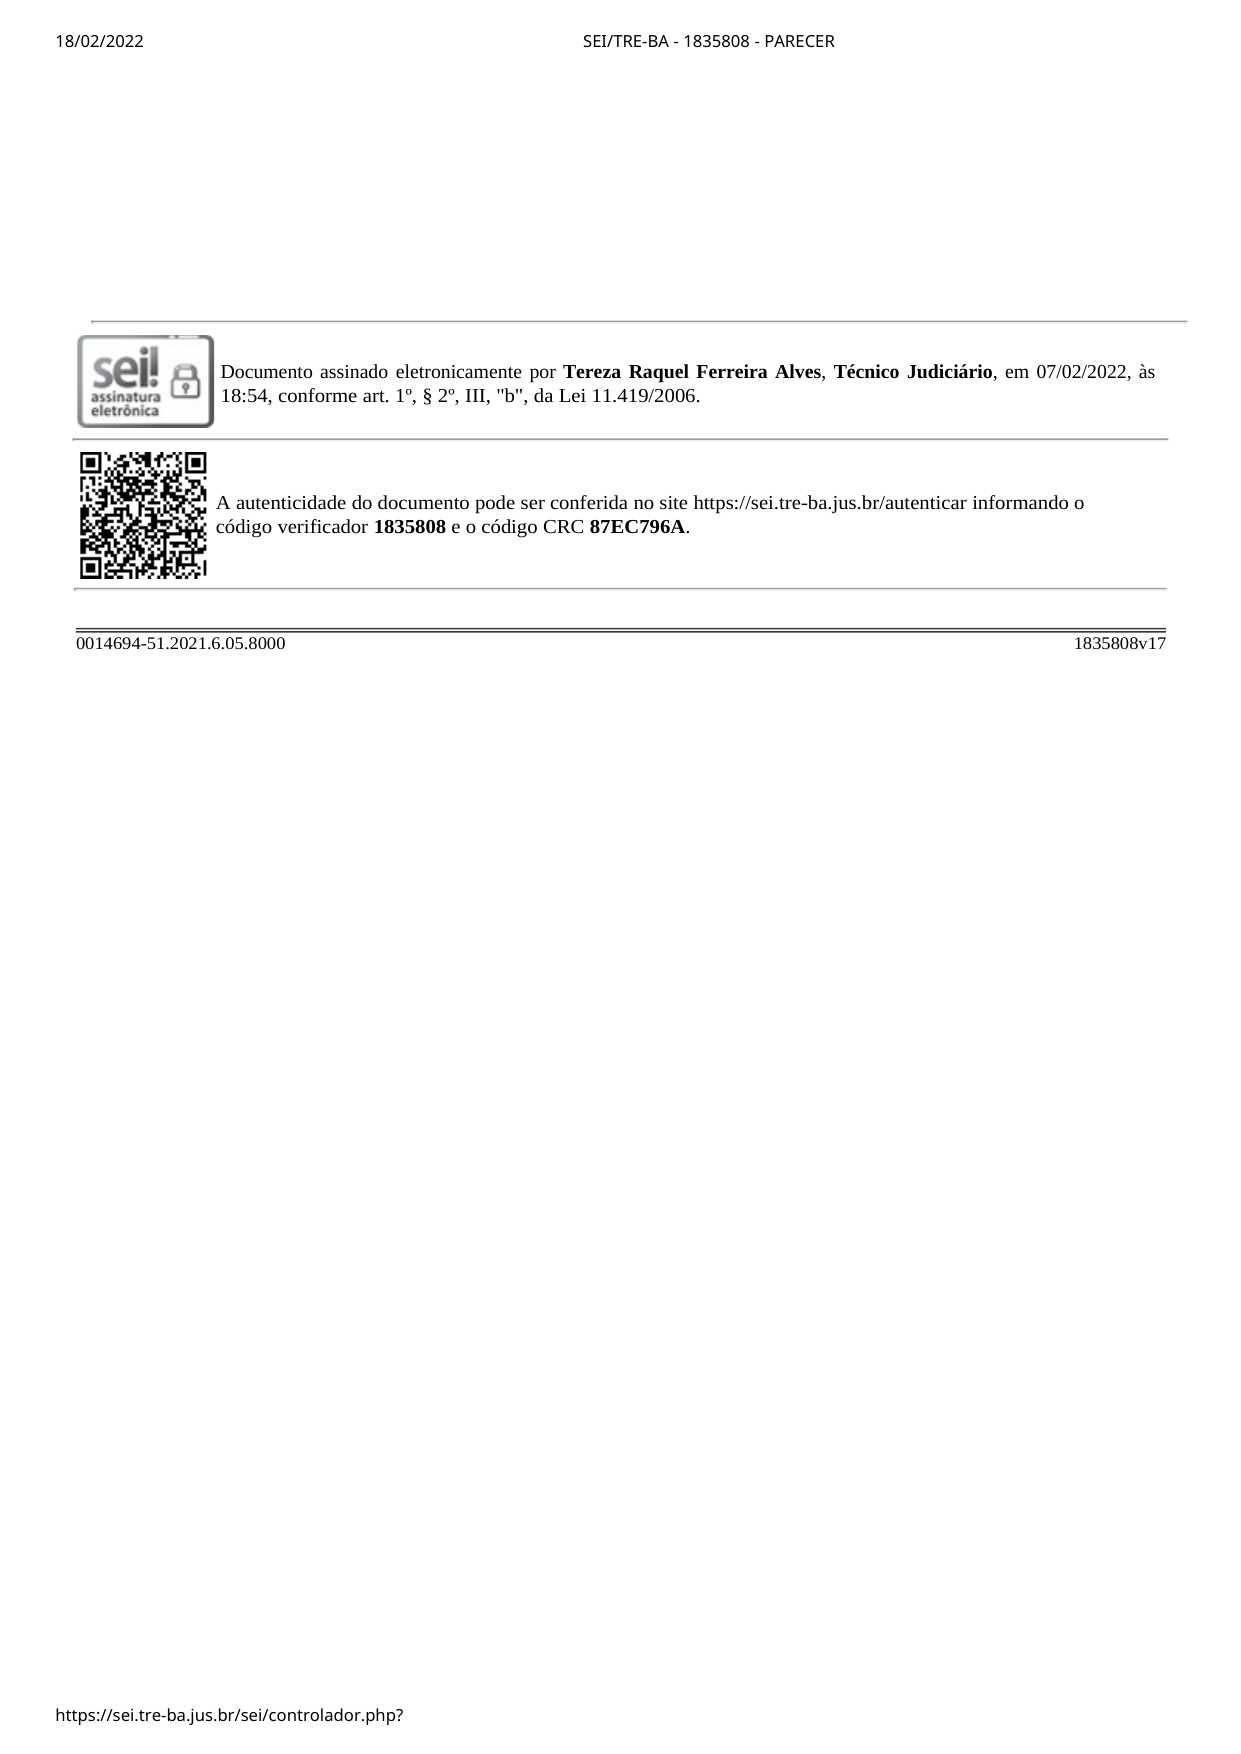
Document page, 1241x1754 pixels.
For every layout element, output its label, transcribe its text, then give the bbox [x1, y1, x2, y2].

picture [80, 452, 207, 579]
text Documento assinado eletronicamente por Tereza Raquel Ferreira Alves, Técnico Judiciário, em 07/02/2022, às 18:54, conforme art. 1º, § 2º, III, "b", da Lei 11.419/2006. [220, 360, 1182, 407]
text 0014694-51.2021.6.05.8000 1835808v17 [76, 621, 1182, 653]
picture [77, 335, 215, 428]
text A autenticidade do documento pode ser conferida no site https://sei.tre-ba.jus.br/autenticar informando o código verificador 1835808 e o código CRC 87EC796A. [216, 491, 1137, 538]
